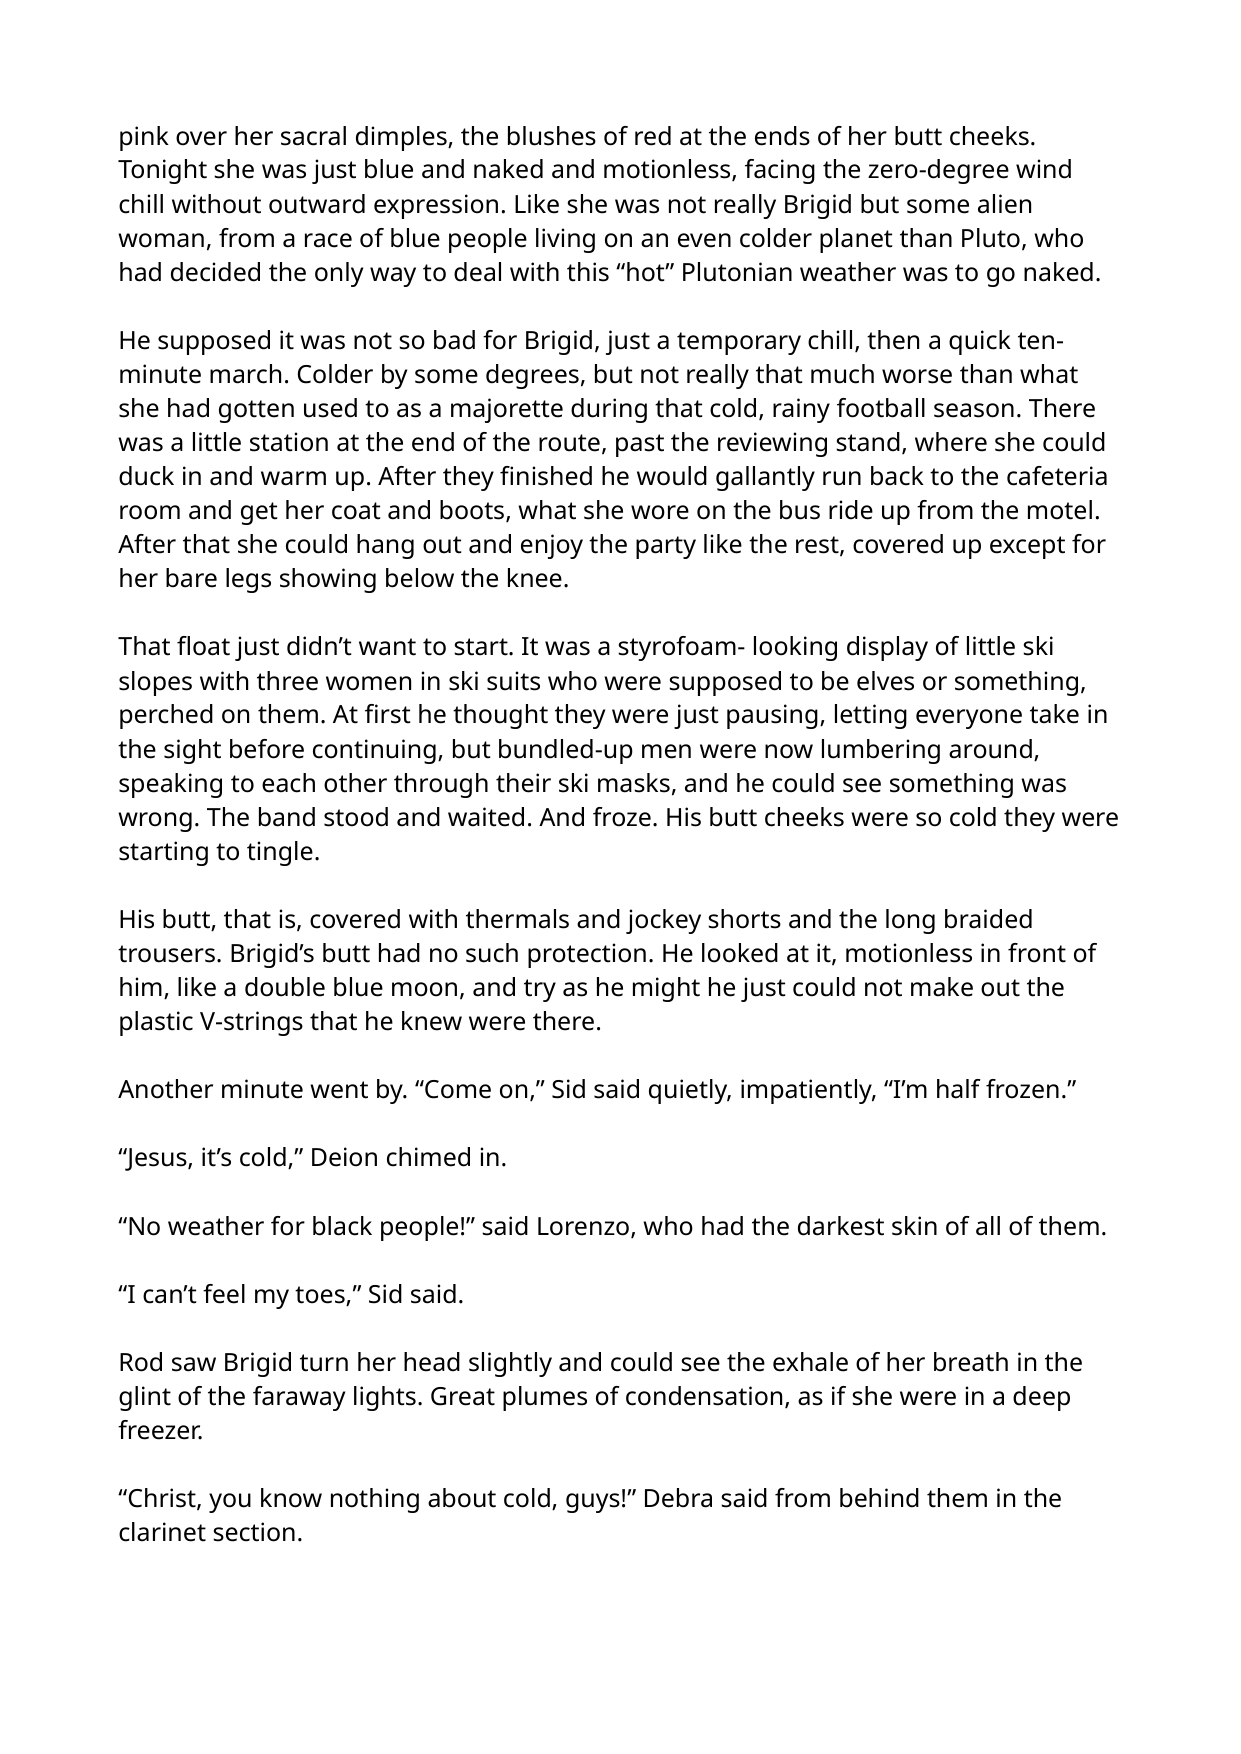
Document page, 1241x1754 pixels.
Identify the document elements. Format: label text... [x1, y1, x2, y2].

text Another minute went by. “Come on,” Sid said quietly, impatiently, “I’m half frozen.” [118, 1072, 1122, 1106]
text His butt, that is, covered with thermals and jockey shorts and the long braided trousers. Brigid’s butt had no such protection. He looked at it, motionless in front of him, like a double blue moon, and try as he might he just could not make out the plastic V-strings that he knew were there. [118, 902, 1122, 1038]
text Rod saw Brigid turn her head slightly and could see the exhale of her breath in the glint of the faraway lights. Great plumes of condensation, as if she were in a deep freezer. [118, 1344, 1122, 1447]
text “Christ, you know nothing about cold, guys!” Debra said from behind them in the clarinet section. [118, 1481, 1122, 1549]
text He supposed it was not so bad for Brigid, just a temporary chill, then a quick ten-minute march. Colder by some degrees, but not really that much worse than what she had gotten used to as a majorette during that cold, rainy football season. There was a little station at the end of the route, past the reviewing stand, where she could duck in and warm up. After they finished he would gallantly run back to the cafeteria room and get her coat and boots, what she wore on the bus ride up from the motel. After that she could hang out and enjoy the party like the rest, covered up except for her bare legs showing below the knee. [118, 322, 1122, 595]
text “Jesus, it’s cold,” Deion chimed in. [118, 1140, 1122, 1174]
text “No weather for black people!” said Lorenzo, who had the darkest skin of all of them. [118, 1208, 1122, 1242]
text “I can’t feel my toes,” Sid said. [118, 1276, 1122, 1310]
text That float just didn’t want to start. It was a styrofoam- looking display of little ski slopes with three women in ski suits who were supposed to be elves or something, perched on them. At first he thought they were just pausing, letting everyone take in the sight before continuing, but bundled-up men were now lumbering around, speaking to each other through their ski masks, and he could see something was wrong. The band stood and waited. And froze. His butt cheeks were so cold they were starting to tingle. [118, 629, 1122, 867]
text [118, 118, 1122, 288]
